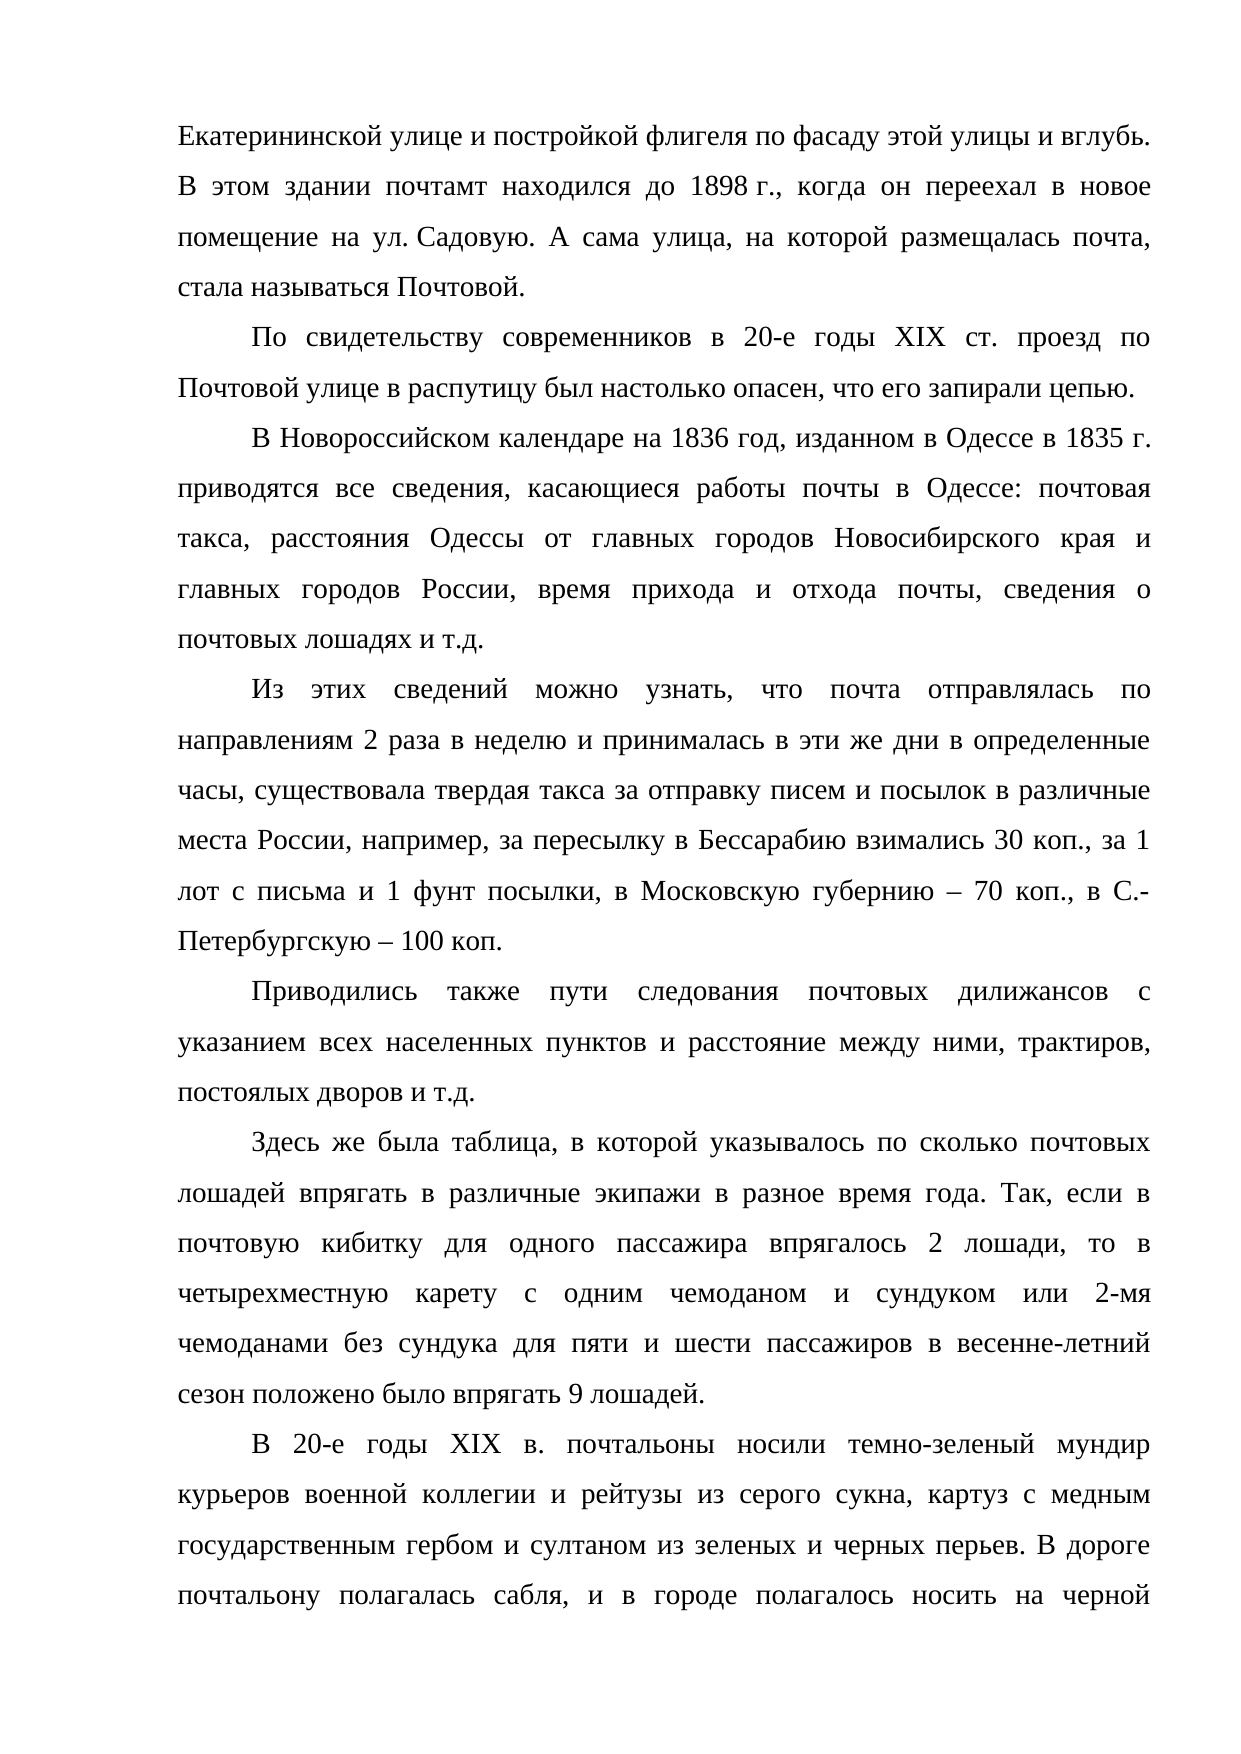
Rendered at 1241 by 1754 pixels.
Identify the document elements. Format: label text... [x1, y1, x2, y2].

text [177, 118, 1152, 303]
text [177, 1426, 1152, 1611]
text В Новороссийском календаре на 1836 год, изданном в Одессе в 1835 г. приводятся все сведения, касающиеся работы почты в Одессе: почтовая такса, расстояния Одессы от главных городов Новосибирского края и главных городов России, время прихода и отхода почты, сведения о почтовых лошадях и т.д. [177, 420, 1152, 655]
text Приводились также пути следования почтовых дилижансов с указанием всех населенных пунктов и расстояние между ними, трактиров, постоялых дворов и т.д. [177, 973, 1152, 1108]
text Из этих сведений можно узнать, что почта отправлялась по направлениям 2 раза в неделю и принималась в эти же дни в определенные часы, существовала твердая такса за отправку писем и посылок в различные места России, например, за пересылку в Бессарабию взимались 30 коп., за 1 лот с письма и 1 фунт посылки, в Московскую губернию – 70 коп., в С.-Петербургскую – 100 коп. [177, 672, 1152, 957]
text По свидетельству современников в 20-е годы ХІХ ст. проезд по Почтовой улице в распутицу был настолько опасен, что его запирали цепью. [177, 319, 1152, 403]
text Здесь же была таблица, в которой указывалось по сколько почтовых лошадей впрягать в различные экипажи в разное время года. Так, если в почтовую кибитку для одного пассажира впрягалось 2 лошади, то в четырехместную карету с одним чемоданом и сундуком или 2-мя чемоданами без сундука для пяти и шести пассажиров в весенне-летний сезон положено было впрягать 9 лошадей. [177, 1124, 1152, 1409]
